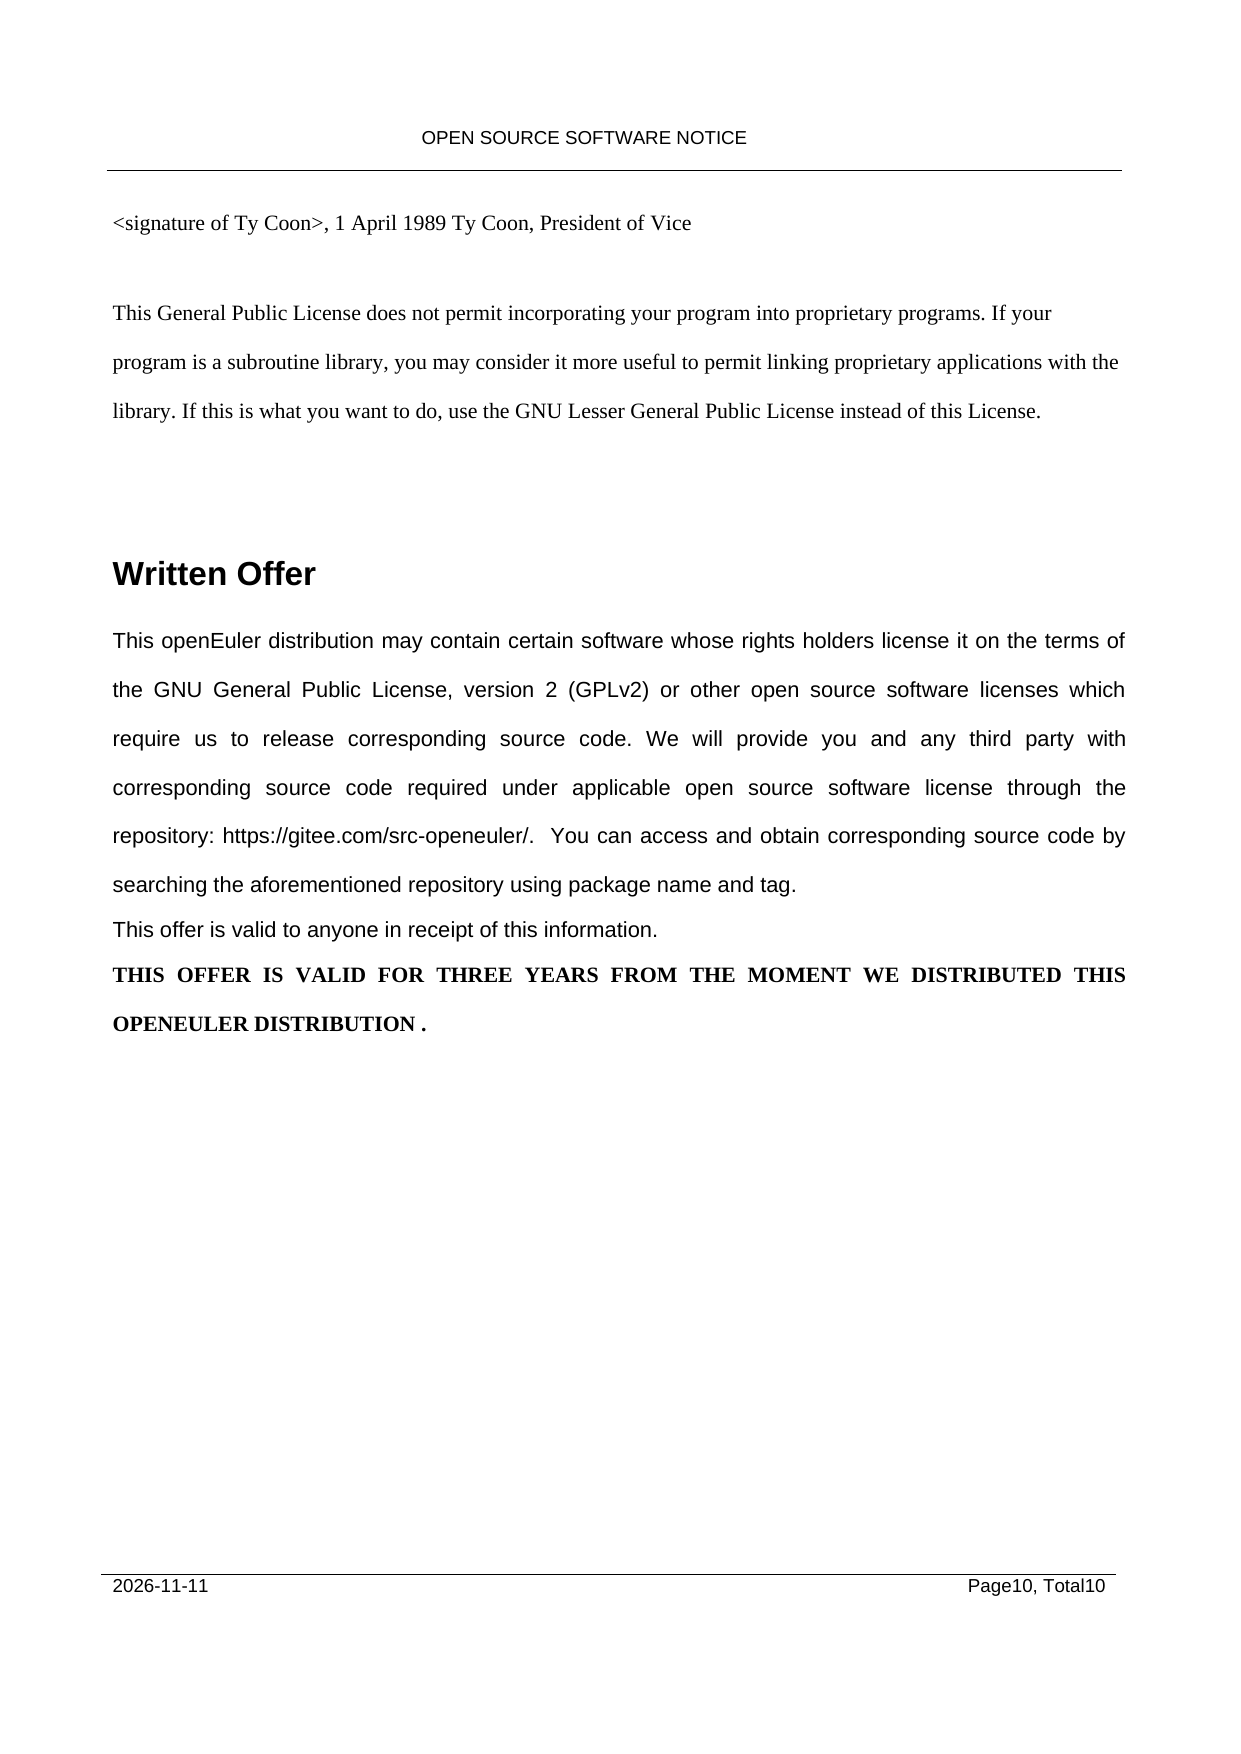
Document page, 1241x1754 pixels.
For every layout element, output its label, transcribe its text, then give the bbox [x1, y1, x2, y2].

text <signature of Ty Coon>, 1 April 1989 Ty Coon, President of Vice [112, 206, 1128, 239]
text Written Offer [112, 540, 1128, 605]
text This offer is valid to anyone in receipt of this information. [112, 913, 1128, 946]
text This openEuler distribution may contain certain software whose rights holders license it on the terms of the GNU General Public License, version 2 (GPLv2) or other open source software licenses which require us to release corresponding source code. We will provide you and any third party with corresponding source code required under applicable open source software license through the repository: https://gitee.com/src-openeuler/. You can access and obtain corresponding source code by searching the aforementioned repository using package name and tag. [112, 624, 1128, 901]
text THIS OFFER IS VALID FOR THREE YEARS FROM THE MOMENT WE DISTRIBUTED THIS OPENEULER DISTRIBUTION . [112, 958, 1128, 1040]
text This General Public License does not permit incorporating your program into proprietary programs. If your program is a subroutine library, you may consider it more useful to permit linking proprietary applications with the library. If this is what you want to do, use the GNU Lesser General Public License instead of this License. [112, 297, 1128, 524]
